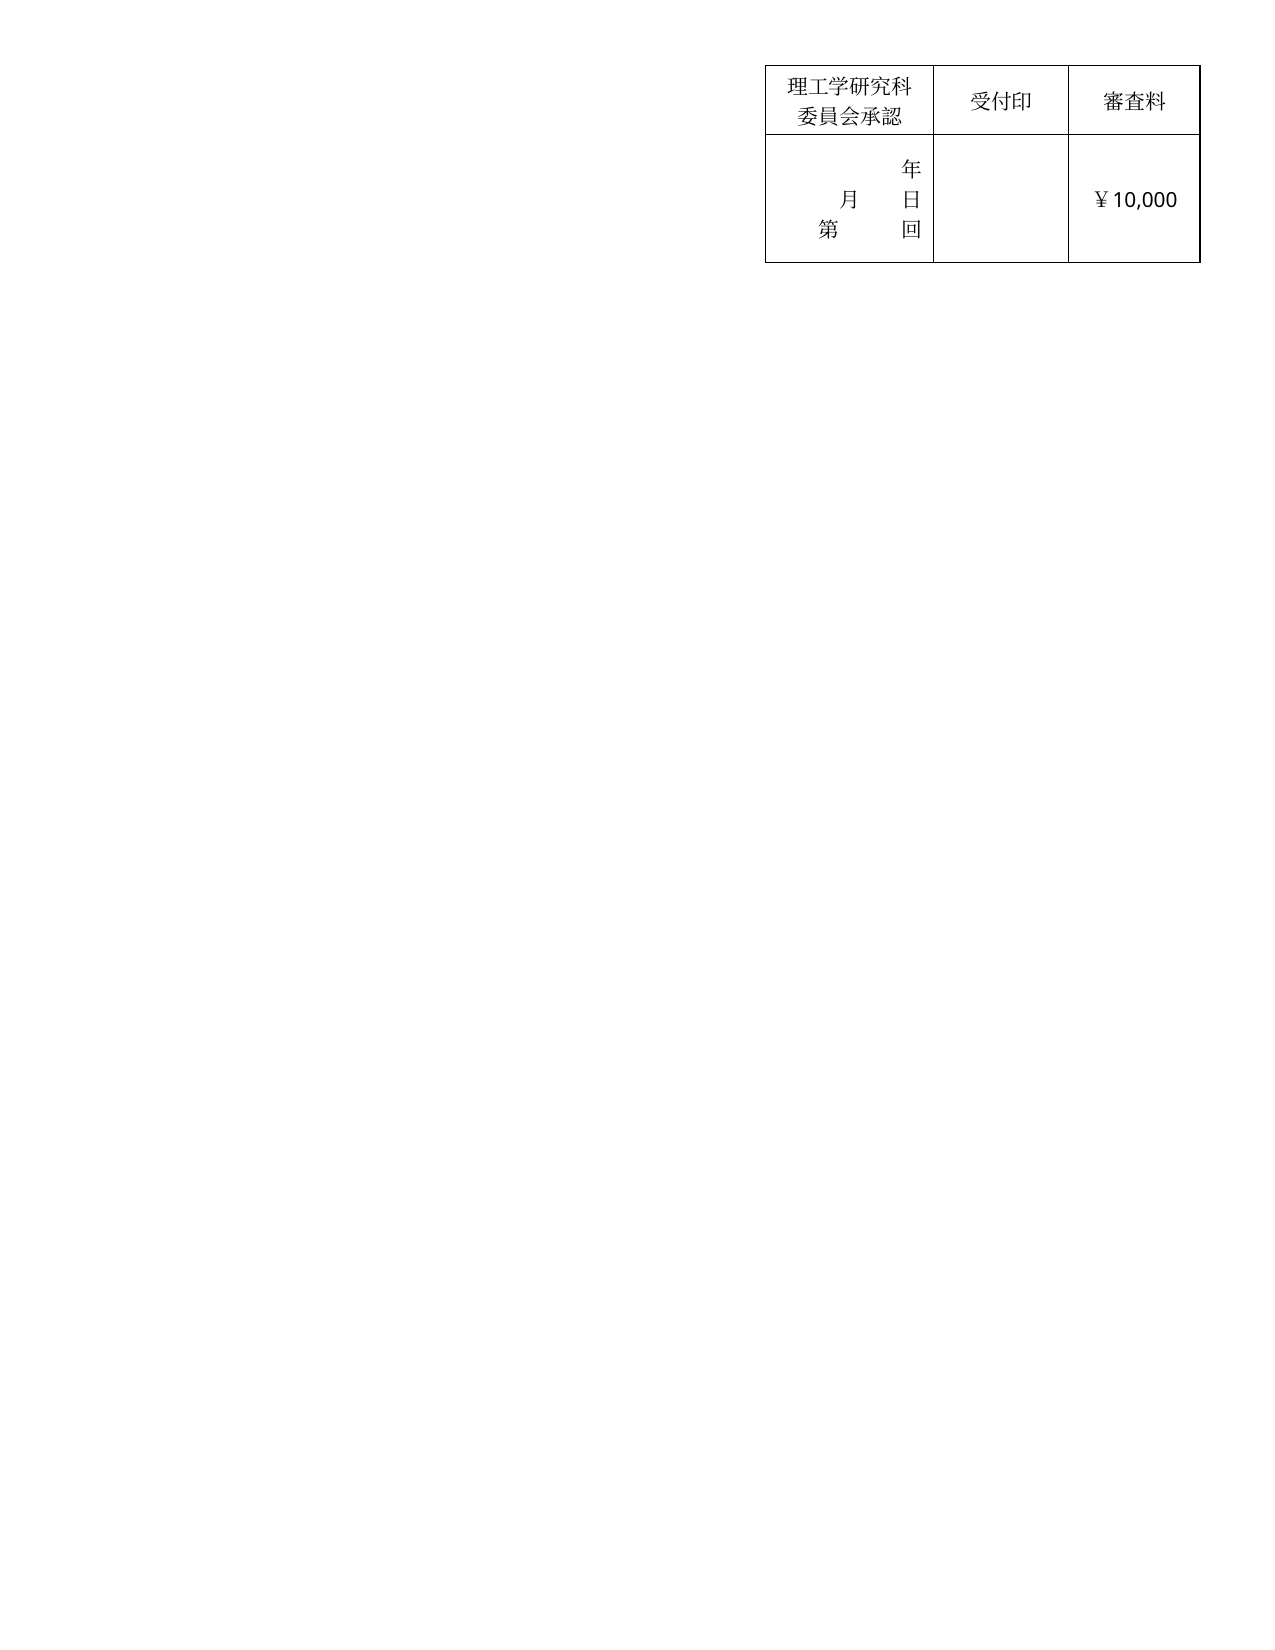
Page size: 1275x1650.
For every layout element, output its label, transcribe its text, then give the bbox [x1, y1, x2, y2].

table_cell 年 月 日 第 回 [766, 135, 933, 262]
table_header 受付印 [934, 66, 1068, 134]
table_header 審査料 [1069, 66, 1199, 134]
table_cell [934, 135, 1068, 262]
table_cell ￥10,000 [1069, 135, 1199, 262]
table_header 理工学研究科委員会承認 [766, 66, 933, 134]
